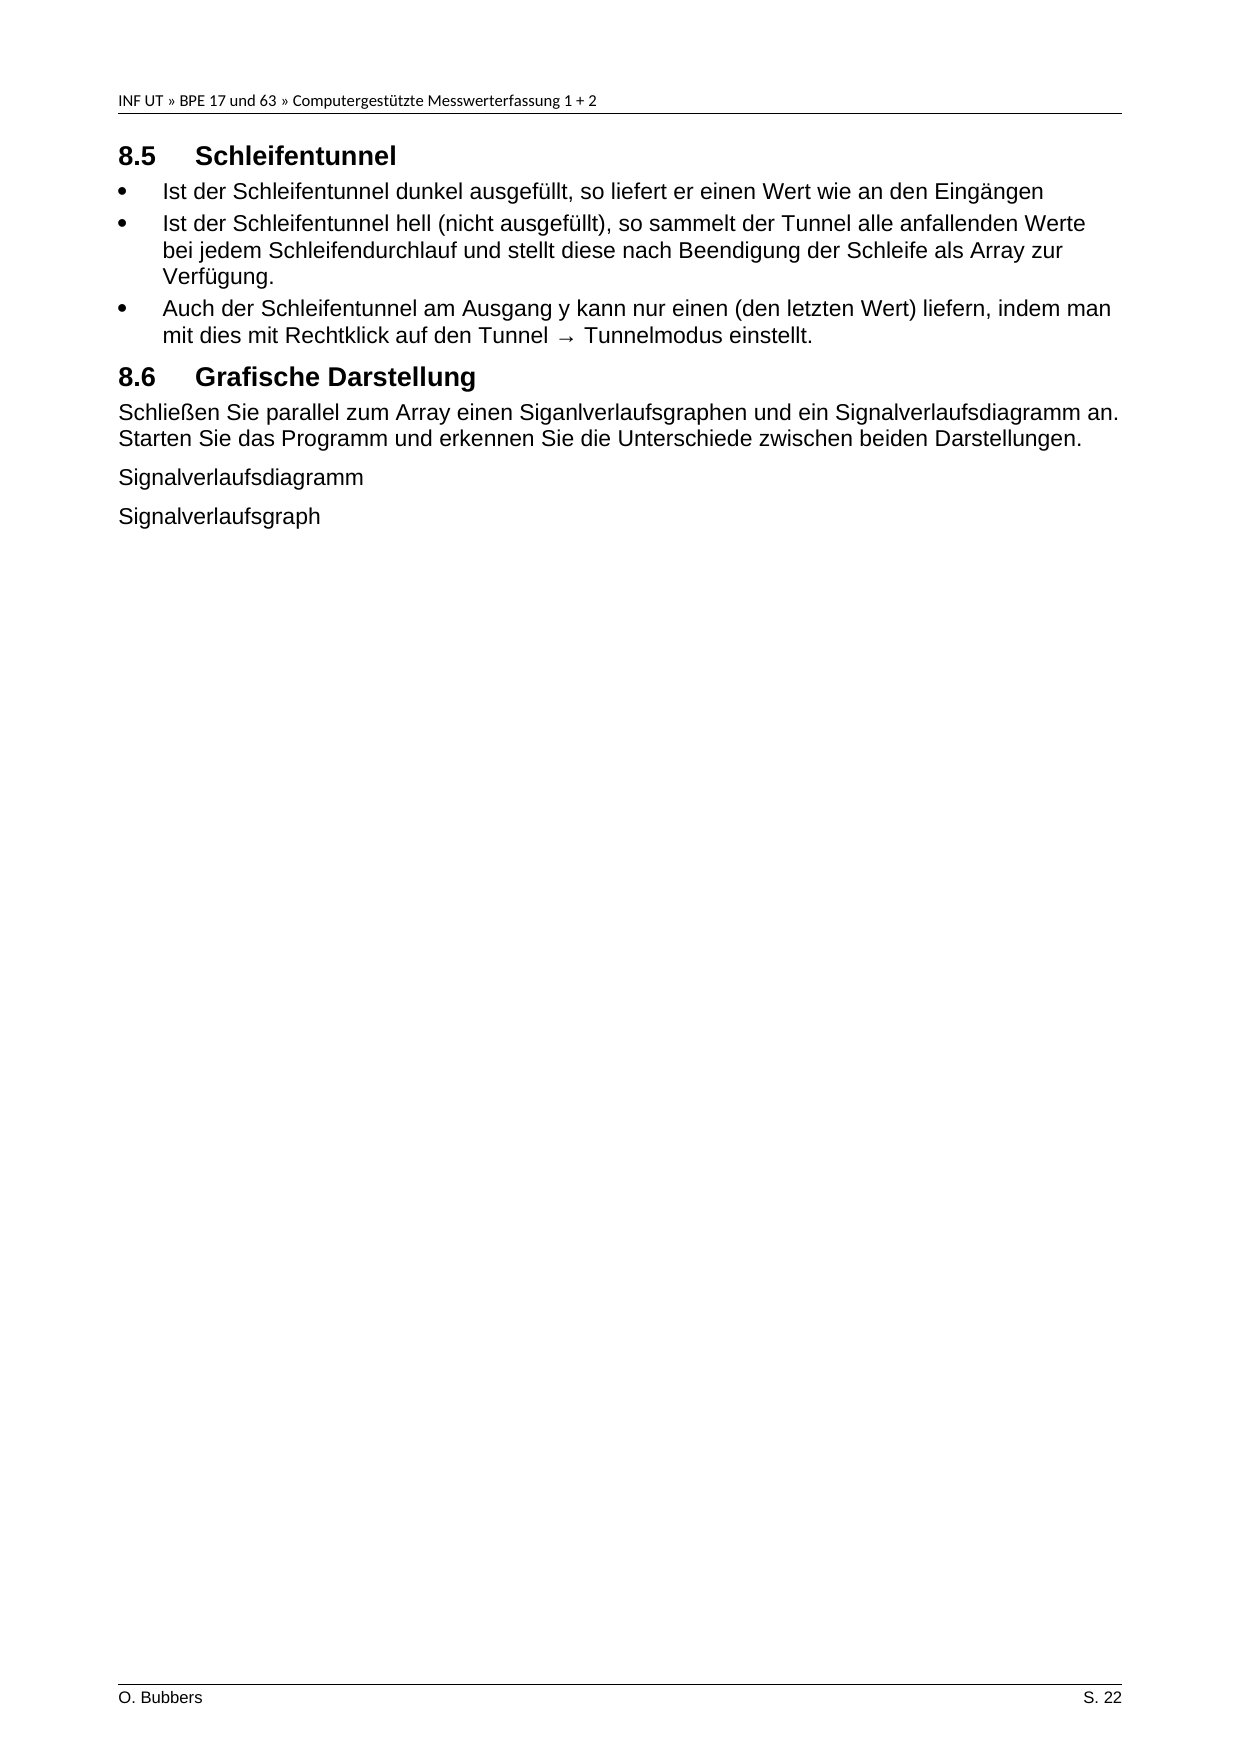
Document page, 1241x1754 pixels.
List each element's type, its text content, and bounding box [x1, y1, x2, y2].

subtitle Grafische Darstellung [118, 361, 1122, 392]
list Ist der Schleifentunnel hell (nicht ausgefüllt), so sammelt der Tunnel alle anfallenden Werte bei jedem Schleifendurchlauf und stellt diese nach Beendigung der Schleife als Array zur Verfügung. [118, 210, 1122, 289]
text Schließen Sie parallel zum Array einen Siganlverlaufsgraphen und ein Signalverlaufsdiagramm an. Starten Sie das Programm und erkennen Sie die Unterschiede zwischen beiden Darstellungen. [118, 399, 1122, 452]
subtitle Schleifentunnel [118, 140, 1122, 172]
list Ist der Schleifentunnel dunkel ausgefüllt, so liefert er einen Wert wie an den Eingängen [118, 178, 1122, 204]
text Signalverlaufsgraph [118, 503, 1122, 529]
text Signalverlaufsdiagramm [118, 464, 1122, 490]
list Auch der Schleifentunnel am Ausgang y kann nur einen (den letzten Wert) liefern, indem man mit dies mit Rechtklick auf den Tunnel → Tunnelmodus einstellt. [118, 295, 1122, 348]
